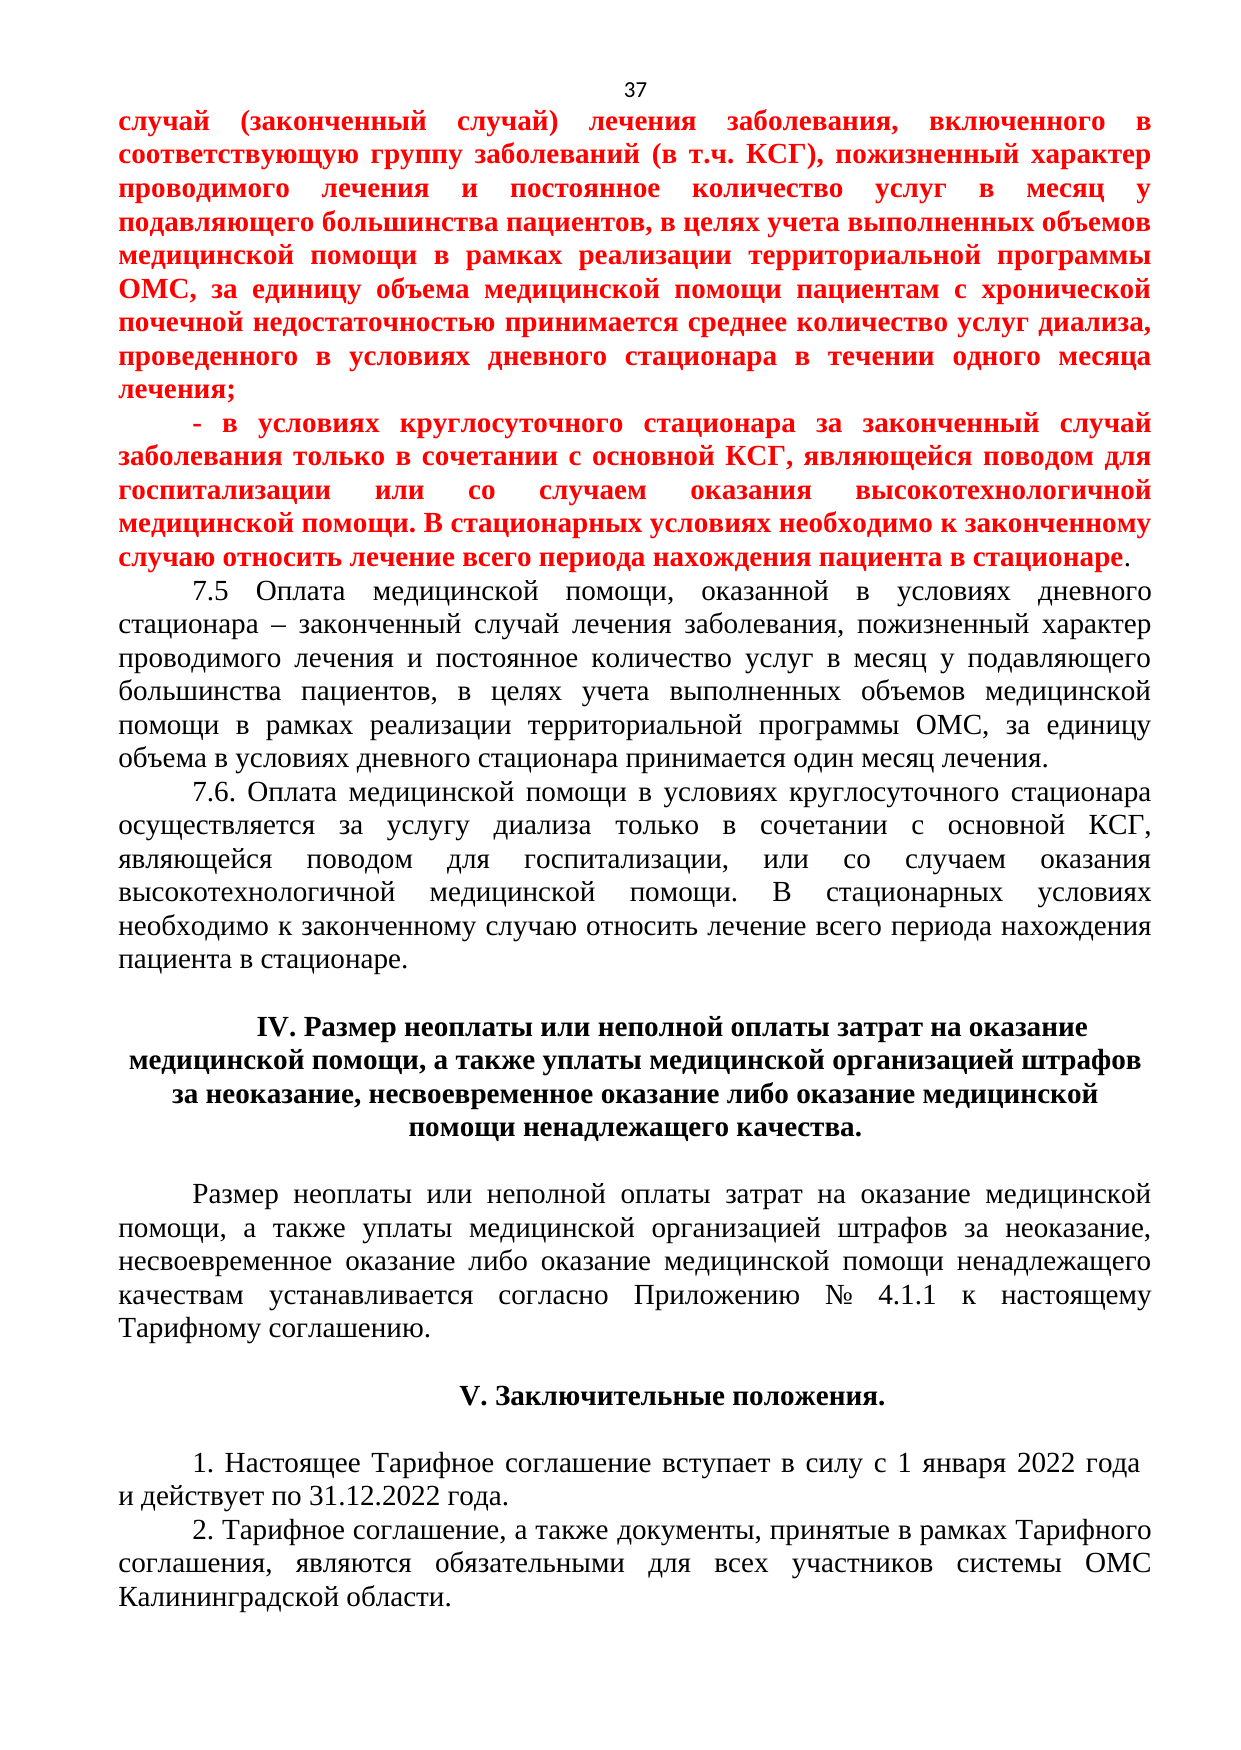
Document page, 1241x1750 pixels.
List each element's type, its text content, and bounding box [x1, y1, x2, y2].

text 7.5 Оплата медицинской помощи, оказанной в условиях дневного стационара – законченный случай лечения заболевания, пожизненный характер проводимого лечения и постоянное количество услуг в месяц у подавляющего большинства пациентов, в целях учета выполненных объемов медицинской помощи в рамках реализации территориальной программы ОМС, за единицу объема в условиях дневного стационара принимается один месяц лечения. [118, 573, 1152, 774]
text 7.6. Оплата медицинской помощи в условиях круглосуточного стационара осуществляется за услугу диализа только в сочетании с основной КСГ, являющейся поводом для госпитализации, или со случаем оказания высокотехнологичной медицинской помощи. В стационарных условиях необходимо к законченному случаю относить лечение всего периода нахождения пациента в стационаре. [118, 774, 1152, 975]
text 1. Настоящее Тарифное соглашение вступает в силу с 1 января 2022 года и действует по 31.12.2022 года. [118, 1445, 1152, 1512]
text - в условиях круглосуточного стационара за законченный случай заболевания только в сочетании с основной КСГ, являющейся поводом для госпитализации или со случаем оказания высокотехнологичной медицинской помощи. В стационарных условиях необходимо к законченному случаю относить лечение всего периода нахождения пациента в стационаре. [118, 405, 1152, 573]
text IV. Размер неоплаты или неполной оплаты затрат на оказание медицинской помощи, а также уплаты медицинской организацией штрафов за неоказание, несвоевременное оказание либо оказание медицинской помощи ненадлежащего качества. [118, 1009, 1152, 1143]
text V. Заключительные положения. [118, 1378, 1152, 1411]
text Размер неоплаты или неполной оплаты затрат на оказание медицинской помощи, а также уплаты медицинской организацией штрафов за неоказание, несвоевременное оказание либо оказание медицинской помощи ненадлежащего качествам устанавливается согласно Приложению № 4.1.1 к настоящему Тарифному соглашению. [118, 1176, 1152, 1344]
text 2. Тарифное соглашение, а также документы, принятые в рамках Тарифного соглашения, являются обязательными для всех участников системы ОМС Калининградской области. [118, 1512, 1152, 1612]
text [118, 103, 1152, 405]
